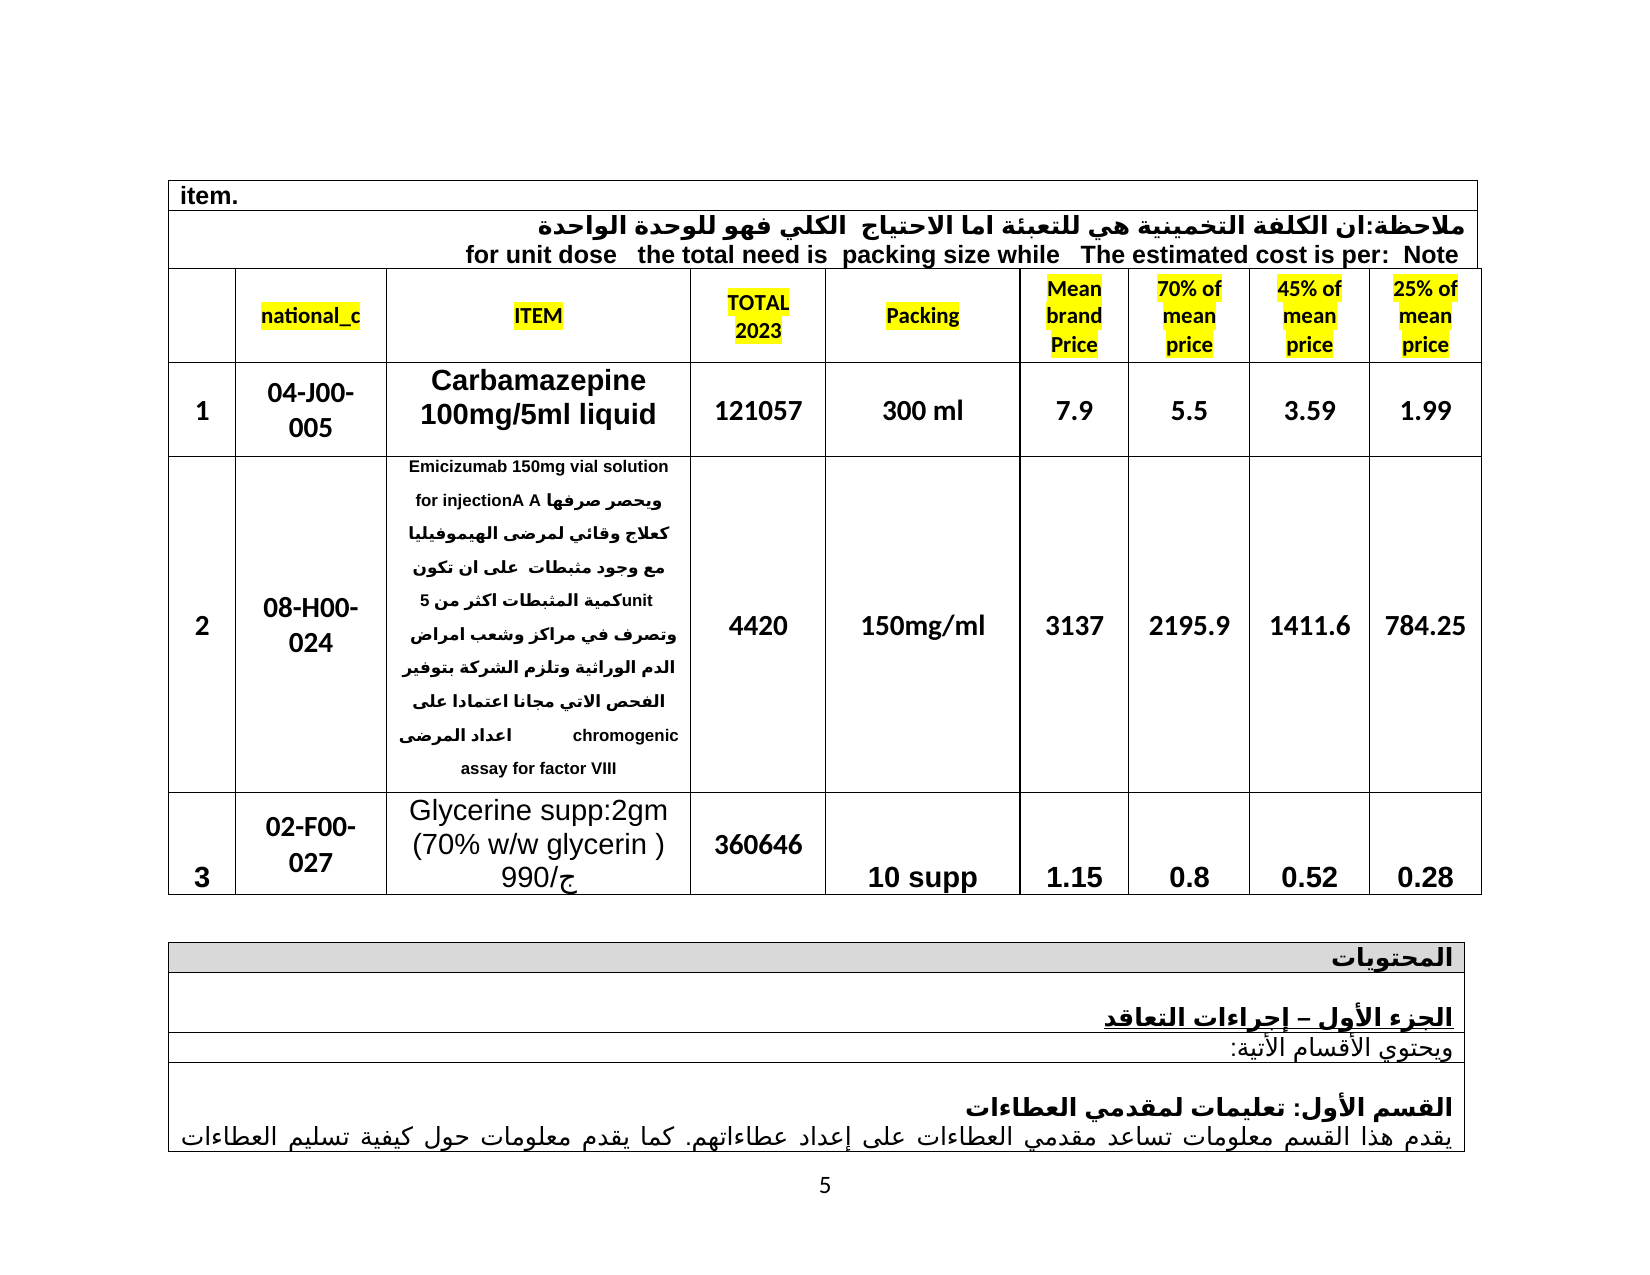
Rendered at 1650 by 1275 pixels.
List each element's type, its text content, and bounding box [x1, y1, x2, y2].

table_cell 0.28 [1370, 793, 1481, 894]
table_cell الجزء الأول – إجراءات التعاقد [169, 973, 1464, 1032]
table_cell 0.8 [1129, 793, 1249, 894]
table_cell 45% of mean price [1250, 269, 1369, 362]
table_cell 1.15 [1021, 793, 1128, 894]
table_cell 150mg/ml [826, 457, 1019, 792]
table_cell Mean brand Price [1021, 269, 1128, 362]
table_cell Packing [826, 269, 1019, 362]
table_cell 1.99 [1370, 363, 1481, 456]
table_cell 3 [169, 793, 235, 894]
table_cell 25% of mean price [1370, 269, 1481, 362]
table_cell national_c [236, 269, 386, 362]
table_cell 1 [169, 363, 235, 456]
table_cell 08-H00-024 [236, 457, 386, 792]
table_header المحتويات [169, 943, 1464, 972]
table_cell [169, 1063, 1464, 1151]
table_cell [169, 269, 235, 362]
table_cell ملاحظة:ان الكلفة التخمينية هي للتعبئة اما الاحتياج الكلي فهو للوحدة الواحدة for unit dose the total need is packing size while The estimated cost is per: Note [169, 211, 1477, 268]
table_cell Emicizumab 150mg vial solution for injectionA A ويحصر صرفها كعلاج وقائي لمرضى الهيموفيليا مع وجود مثبطات على ان تكون كمية المثبطات اكثر من 5unit وتصرف في مراكز وشعب امراض الدم الوراثية وتلزم الشركة بتوفير الفحص الاتي مجانا اعتمادا على اعداد المرضى chromogenic assay for factor VIII [387, 457, 690, 792]
table_cell ITEM [387, 269, 690, 362]
table_cell 360646 [691, 793, 825, 894]
table_cell 121057 [691, 363, 825, 456]
table_cell 2 [169, 457, 235, 792]
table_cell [169, 181, 1477, 210]
table_cell 3137 [1021, 457, 1128, 792]
table_cell 70% of mean price [1129, 269, 1249, 362]
table_cell 02-F00-027 [236, 793, 386, 894]
table_cell 0.52 [1250, 793, 1369, 894]
table_cell ويحتوي الأقسام الأتية: [169, 1033, 1464, 1062]
table_cell 7.9 [1021, 363, 1128, 456]
table_cell 1411.6 [1250, 457, 1369, 792]
table_cell 04-J00-005 [236, 363, 386, 456]
table_cell 5.5 [1129, 363, 1249, 456]
table_cell 300 ml [826, 363, 1019, 456]
table_cell Carbamazepine 100mg/5ml liquid [387, 363, 690, 456]
table_cell 784.25 [1370, 457, 1481, 792]
table_cell TOTAL 2023 [691, 269, 825, 362]
table_cell 10 supp [826, 793, 1019, 894]
table_cell 3.59 [1250, 363, 1369, 456]
table_cell 4420 [691, 457, 825, 792]
table_cell 2195.9 [1129, 457, 1249, 792]
table_cell Glycerine supp:2gm (70% w/w glycerin ) ج/990 [387, 793, 690, 894]
